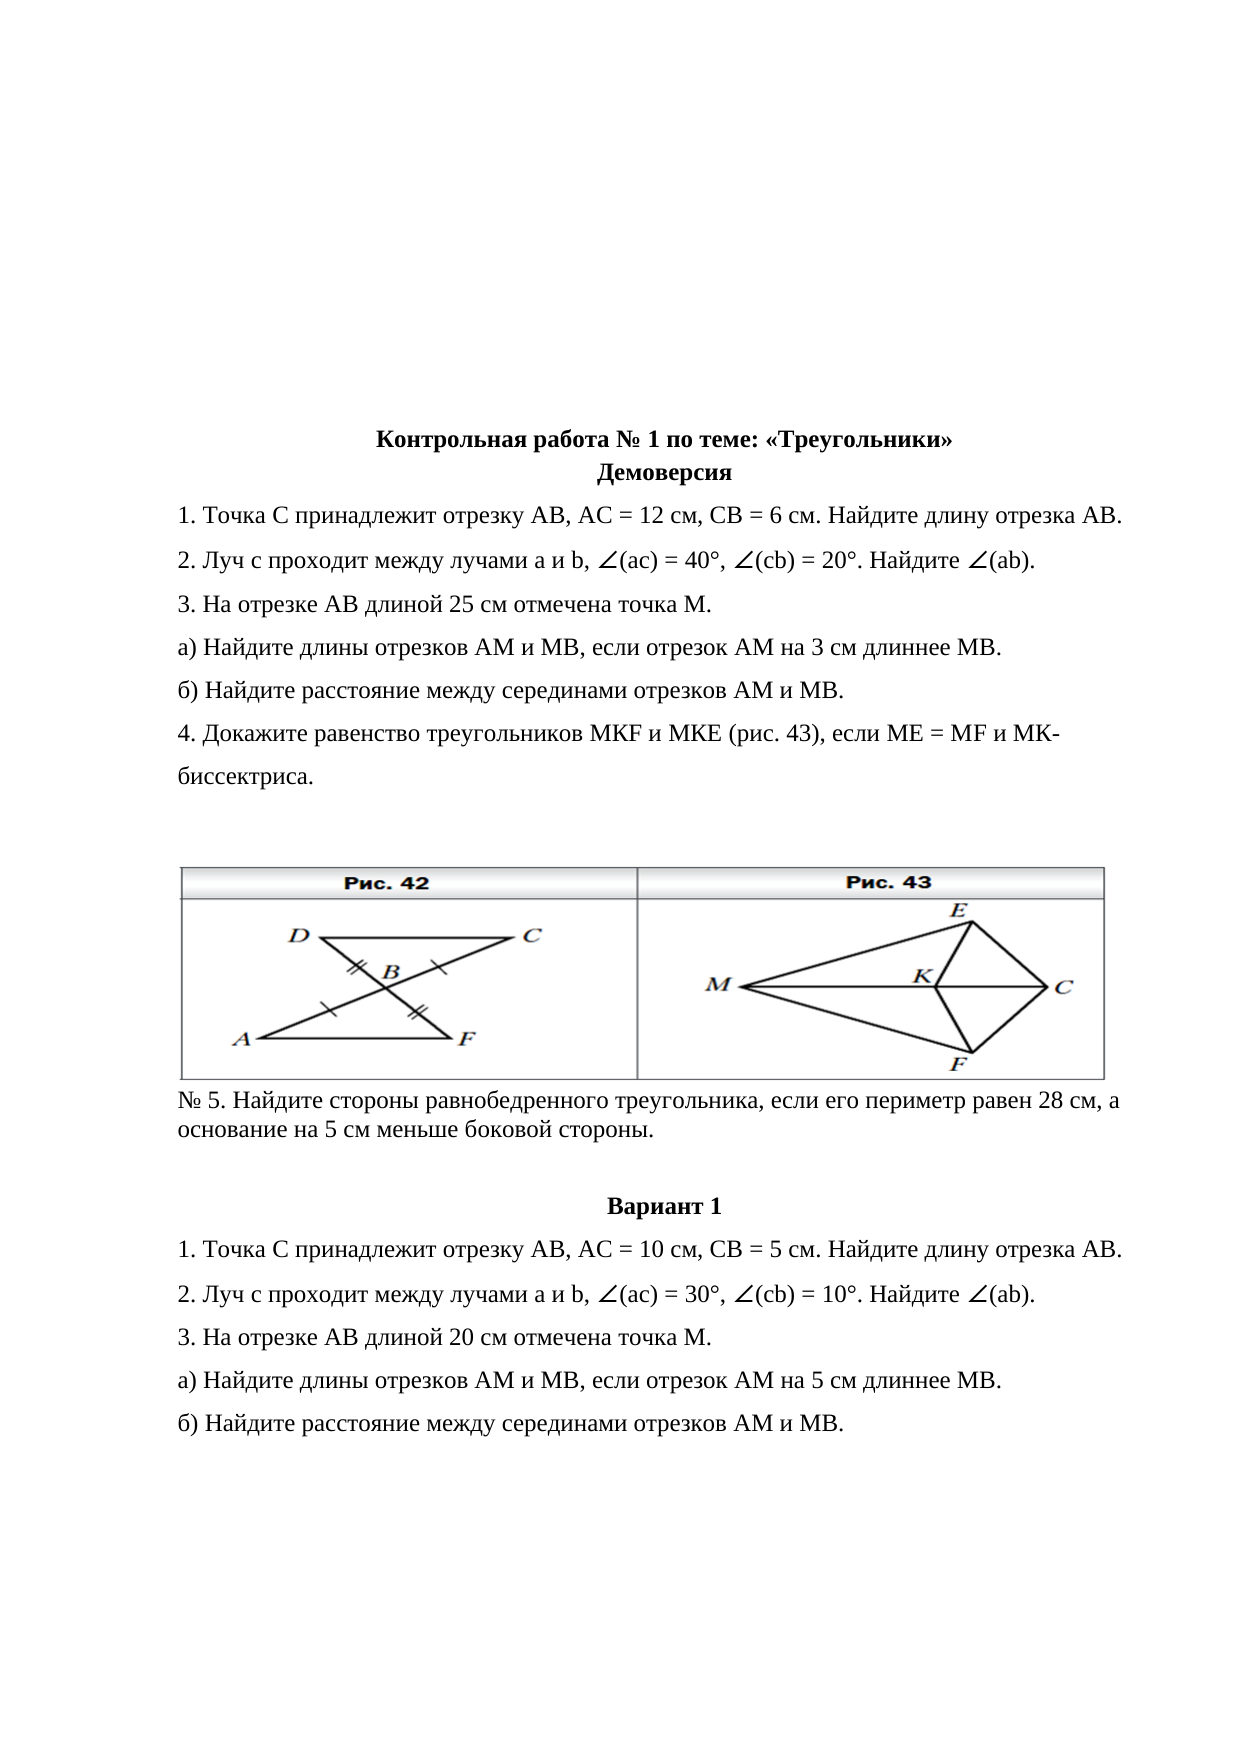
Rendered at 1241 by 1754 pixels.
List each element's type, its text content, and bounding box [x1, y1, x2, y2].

text Контрольная работа № 1 по теме: «Треугольники» [177, 424, 1152, 452]
text Вариант 1 [177, 1191, 1152, 1219]
text 3. На отрезке АВ длиной 25 см отмечена точка М. а) Найдите длины отрезков AM и МВ, если отрезок AM на 3 см длиннее МВ. б) Найдите расстояние между серединами отрезков AM и МВ. [177, 589, 1152, 704]
text 1. Точка С принадлежит отрезку АВ, АС = 10 см, СВ = 5 см. Найдите длину отрезка АВ. 2. Луч с проходит между лучами а и b, ∠(ас) = 30°, ∠(сb) = 10°. Найдите ∠(аb). 3. На отрезке АВ длиной 20 см отмечена точка М. а) Найдите длины отрезков AM и МВ, если отрезок AM на 5 см длиннее МВ. б) Найдите расстояние между серединами отрезков AM и МВ. [177, 1234, 1152, 1437]
text Демоверсия [177, 457, 1152, 485]
picture [177, 865, 1109, 1086]
text 1. Точка С принадлежит отрезку АВ, АС = 12 см, СВ = 6 см. Найдите длину отрезка АВ. 2. Луч с проходит между лучами а и b, ∠(ас) = 40°, ∠(сb) = 20°. Найдите ∠(аb). [177, 500, 1152, 574]
text 4. Докажите равенство треугольников МКF и МКЕ (рис. 43), если МЕ = МF и МК-биссектриса. [177, 718, 1152, 790]
